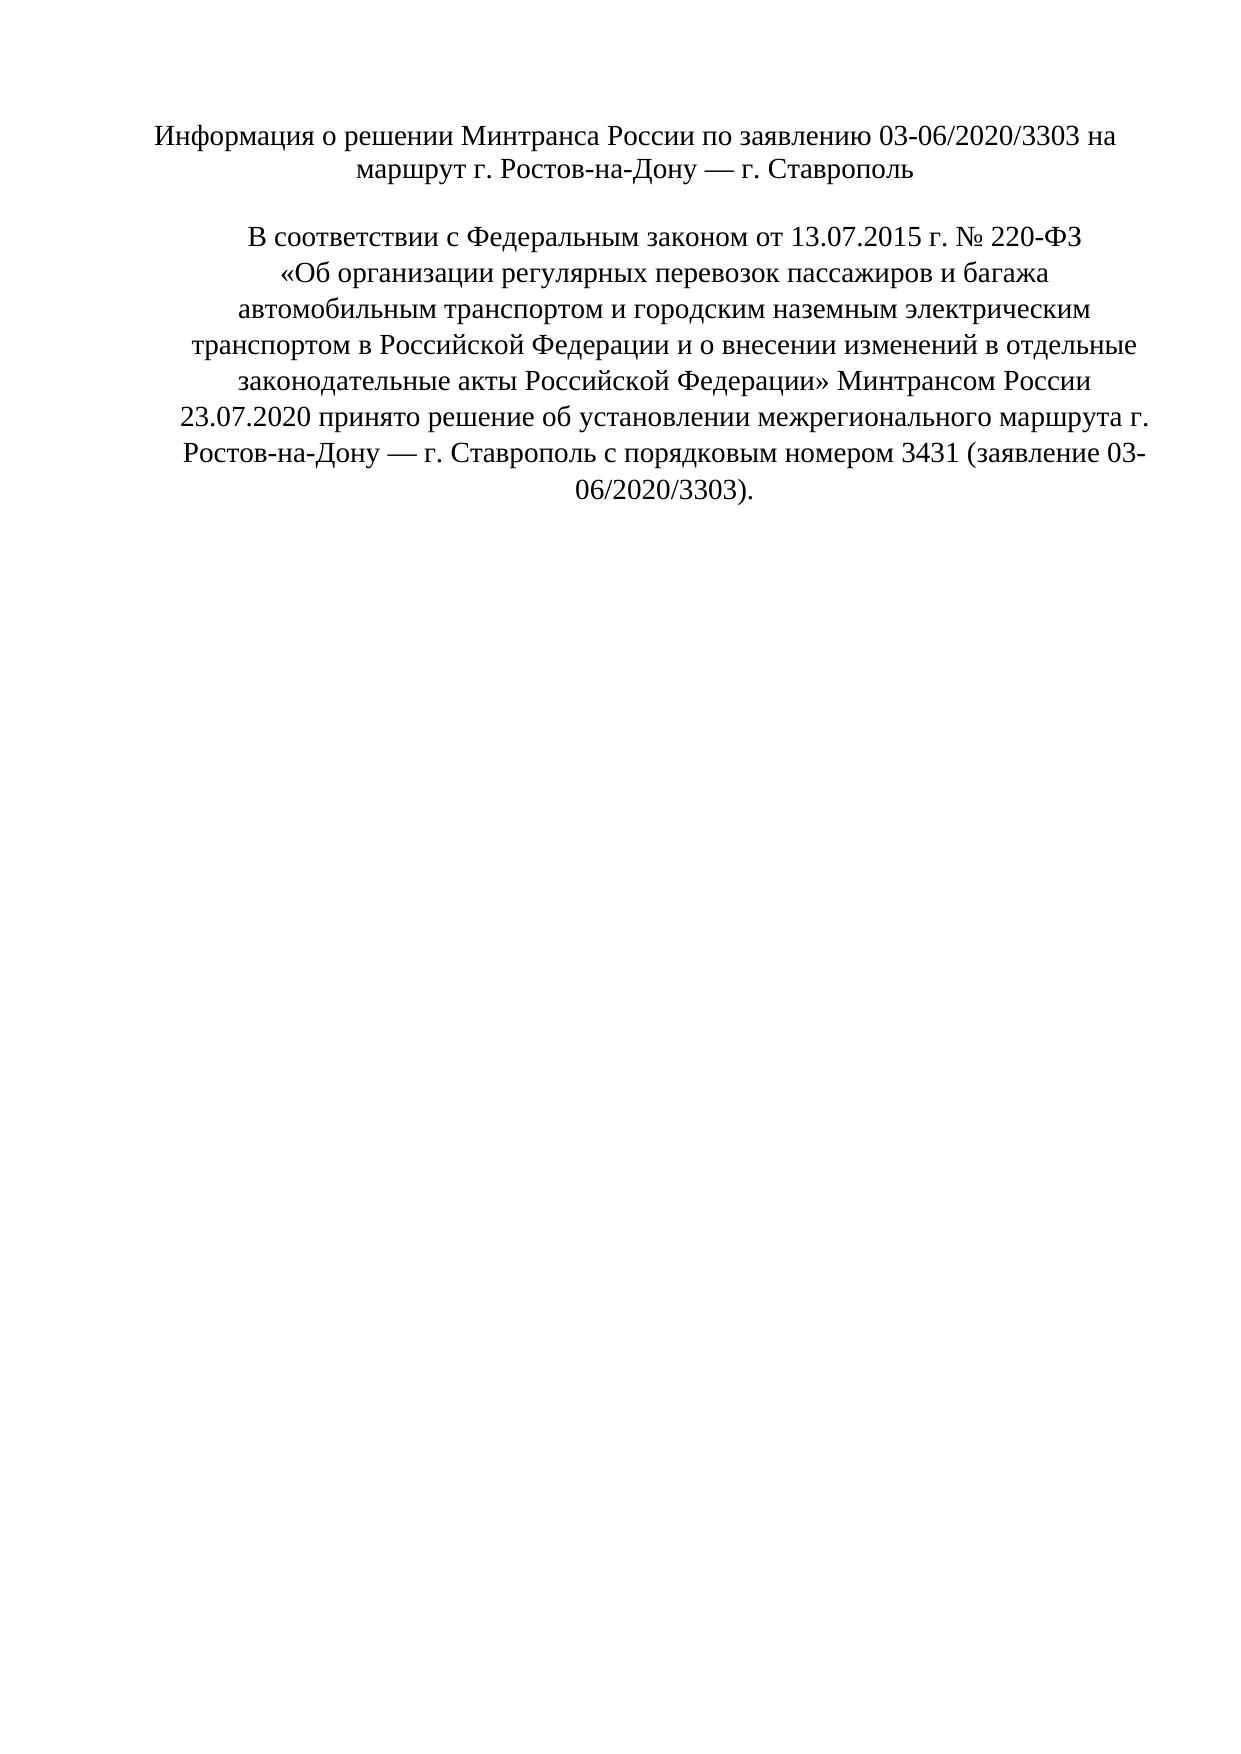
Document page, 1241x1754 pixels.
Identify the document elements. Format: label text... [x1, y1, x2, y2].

text Информация о решении Минтранса России по заявлению 03-06/2020/3303 на маршрут г. Ростов-на-Дону — г. Ставрополь [118, 118, 1152, 185]
text В соответствии с Федеральным законом от 13.07.2015 г. № 220-ФЗ «Об организации регулярных перевозок пассажиров и багажа автомобильным транспортом и городским наземным электрическим транспортом в Российской Федерации и о внесении изменений в отдельные законодательные акты Российской Федерации» Минтрансом России 23.07.2020 принято решение об установлении межрегионального маршрута г. Ростов-на-Дону — г. Ставрополь с порядковым номером 3431 (заявление 03-06/2020/3303). [177, 219, 1152, 505]
